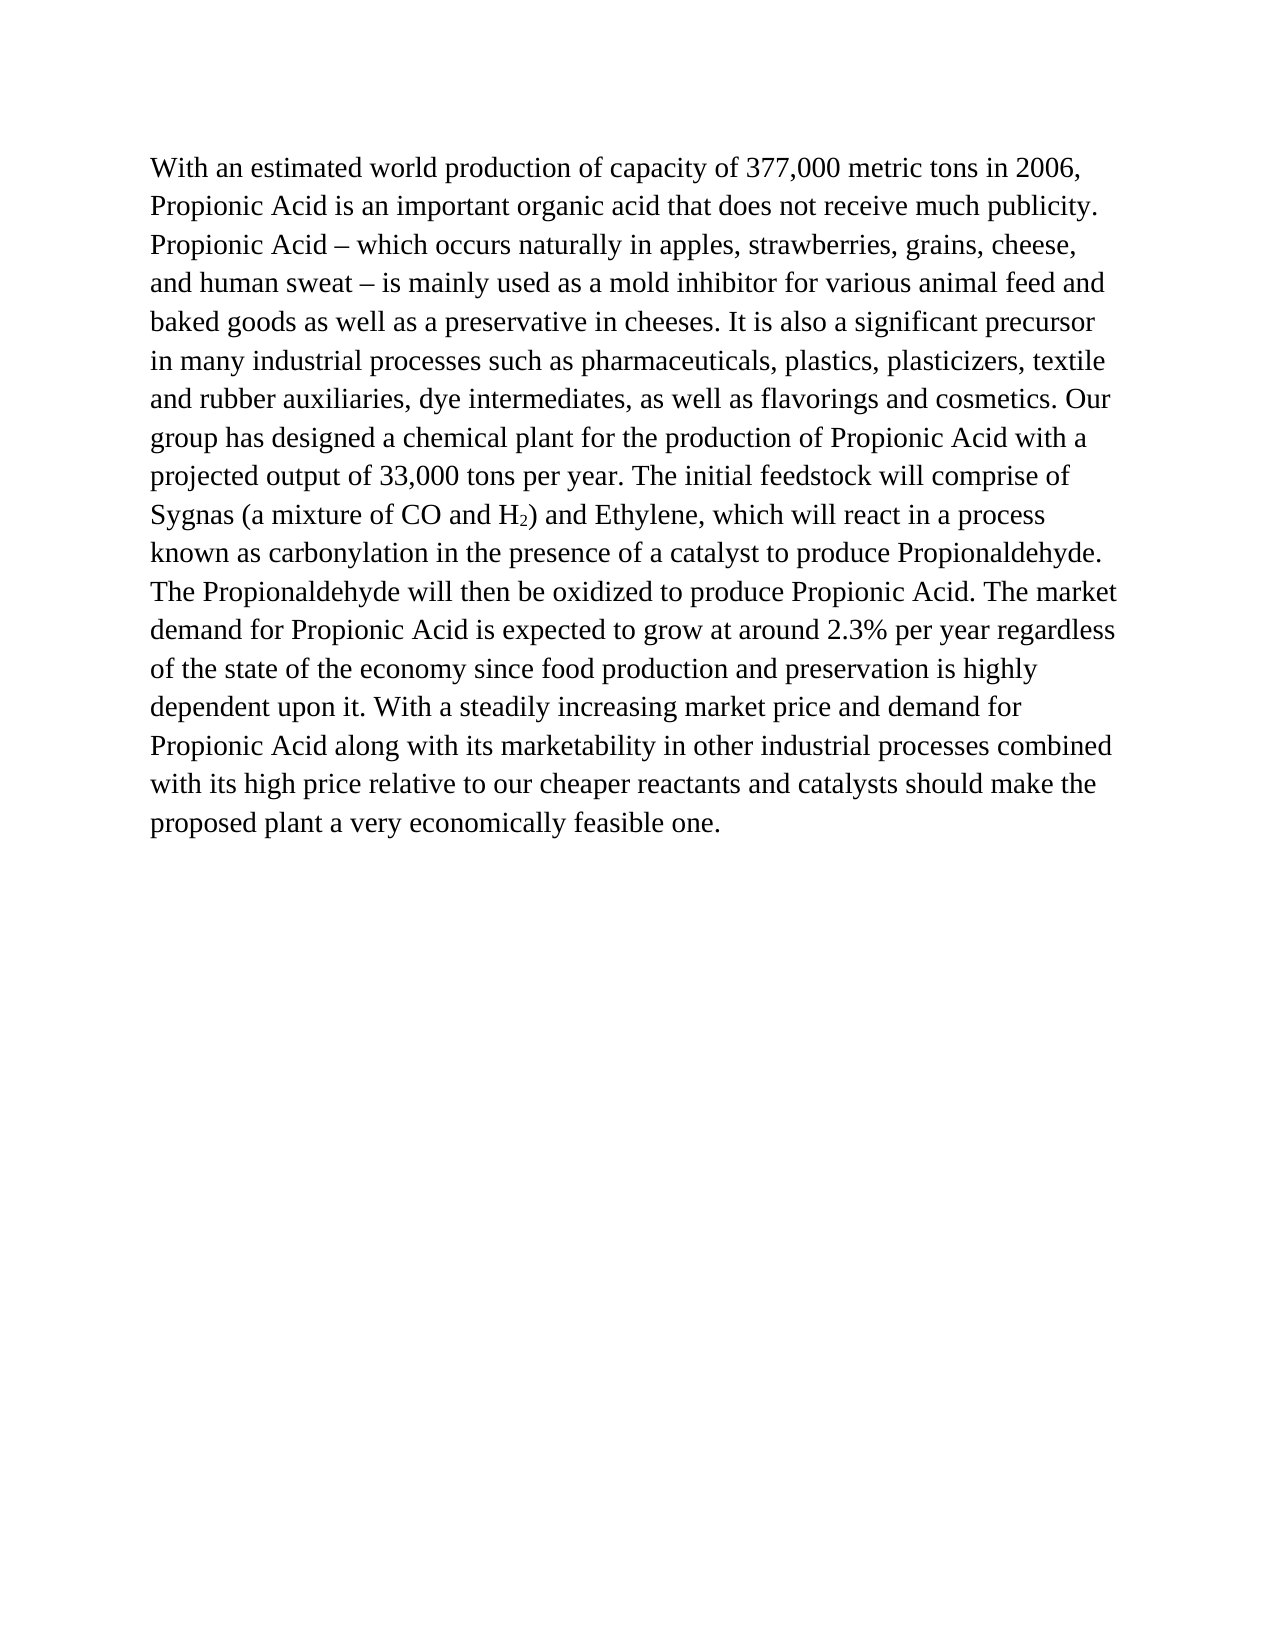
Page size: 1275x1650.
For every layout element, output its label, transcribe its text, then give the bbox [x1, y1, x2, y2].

text With an estimated world production of capacity of 377,000 metric tons in 2006, Propionic Acid is an important organic acid that does not receive much publicity. Propionic Acid – which occurs naturally in apples, strawberries, grains, cheese, and human sweat – is mainly used as a mold inhibitor for various animal feed and baked goods as well as a preservative in cheeses. It is also a significant precursor in many industrial processes such as pharmaceuticals, plastics, plasticizers, textile and rubber auxiliaries, dye intermediates, as well as flavorings and cosmetics. Our group has designed a chemical plant for the production of Propionic Acid with a projected output of 33,000 tons per year. The initial feedstock will comprise of Sygnas (a mixture of CO and H2) and Ethylene, which will react in a process known as carbonylation in the presence of a catalyst to produce Propionaldehyde. The Propionaldehyde will then be oxidized to produce Propionic Acid. The market demand for Propionic Acid is expected to grow at around 2.3% per year regardless of the state of the economy since food production and preservation is highly dependent upon it. With a steadily increasing market price and demand for Propionic Acid along with its marketability in other industrial processes combined with its high price relative to our cheaper reactants and catalysts should make the proposed plant a very economically feasible one. [150, 150, 1125, 839]
